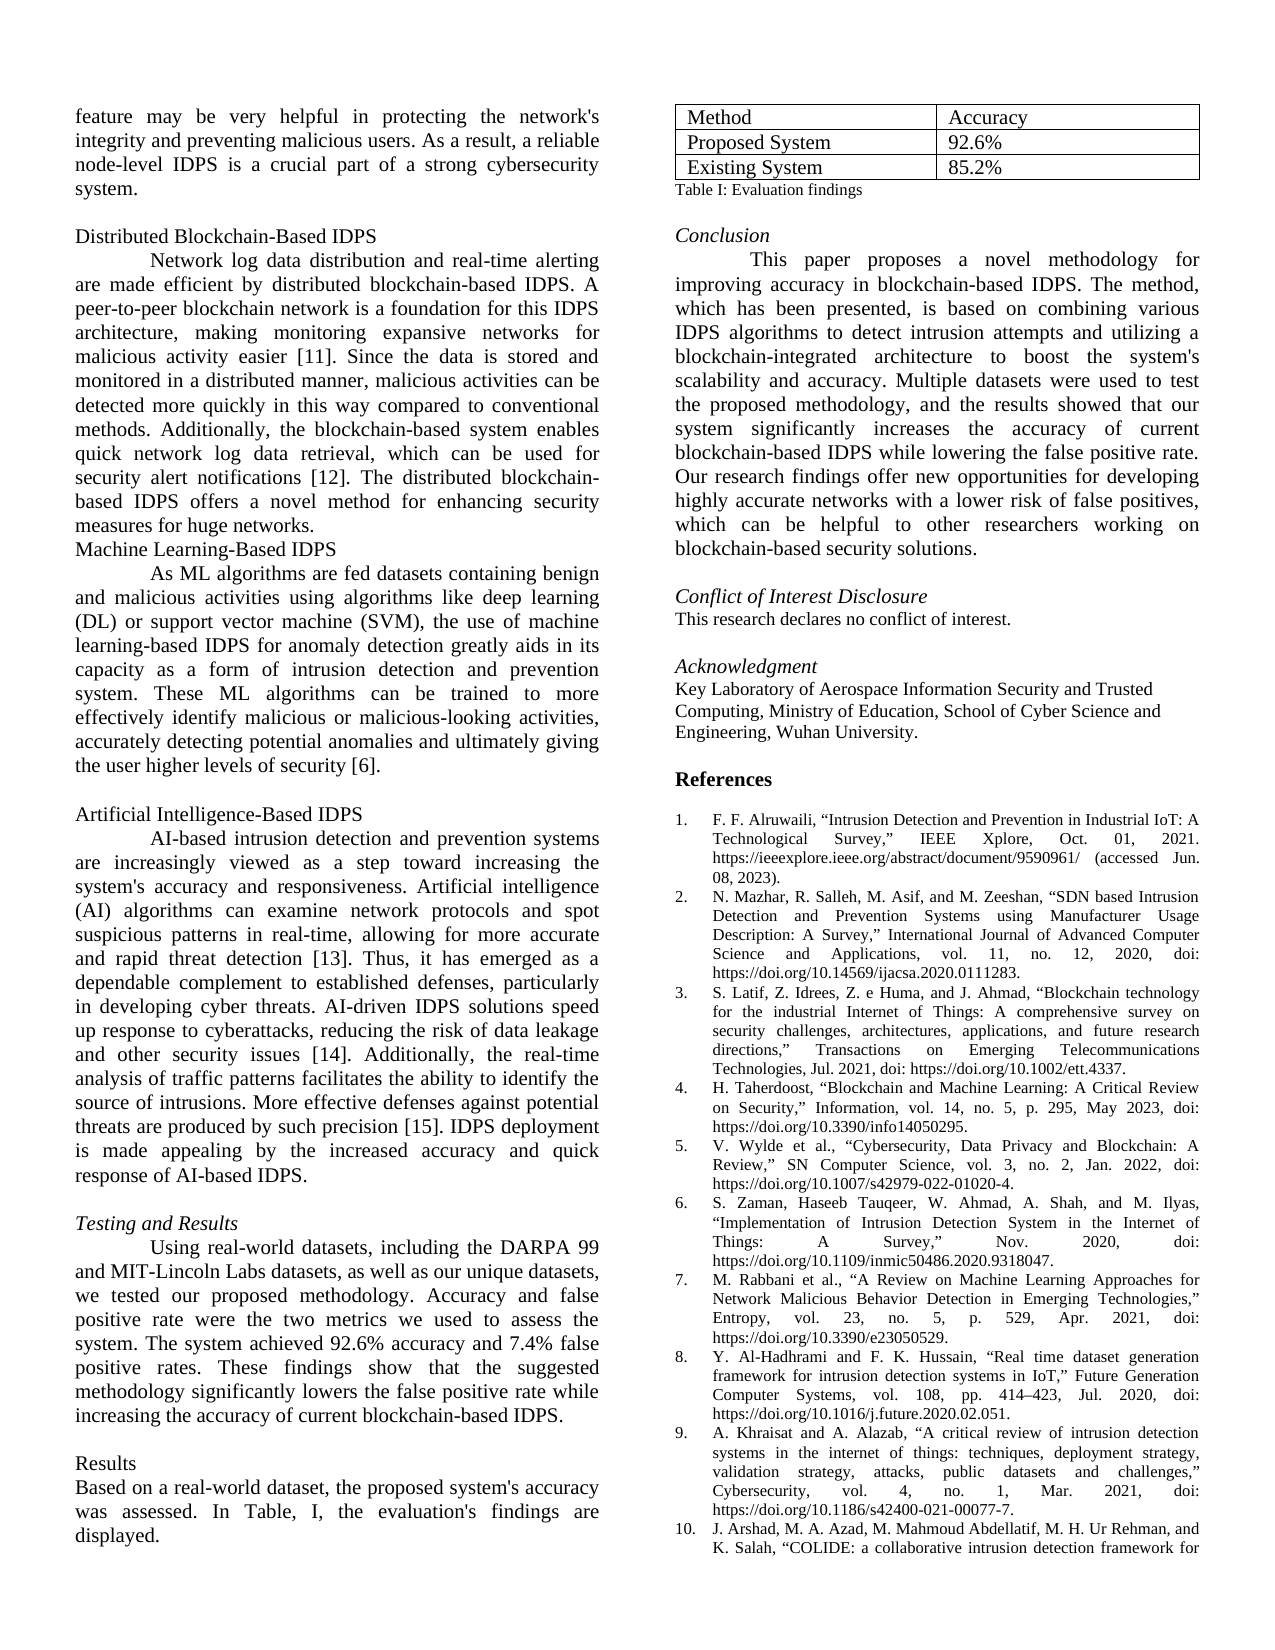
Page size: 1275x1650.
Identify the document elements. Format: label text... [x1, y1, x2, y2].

list V. Wylde et al., “Cybersecurity, Data Privacy and Blockchain: A Review,” SN Computer Science, vol. 3, no. 2, Jan. 2022, doi: https://doi.org/10.1007/s42979-022-01020-4. [675, 1136, 1200, 1193]
text Distributed Blockchain-Based IDPS [75, 224, 600, 248]
text This paper proposes a novel methodology for improving accuracy in blockchain-based IDPS. The method, which has been presented, is based on combining various IDPS algorithms to detect intrusion attempts and utilizing a blockchain-integrated architecture to boost the system's scalability and accuracy. Multiple datasets were used to test the proposed methodology, and the results showed that our system significantly increases the accuracy of current blockchain-based IDPS while lowering the false positive rate. Our research findings offer new opportunities for developing highly accurate networks with a lower risk of false positives, which can be helpful to other researchers working on blockchain-based security solutions. [675, 247, 1200, 560]
text Results [75, 1451, 600, 1475]
list M. Rabbani et al., “A Review on Machine Learning Approaches for Network Malicious Behavior Detection in Emerging Technologies,” Entropy, vol. 23, no. 5, p. 529, Apr. 2021, doi: https://doi.org/10.3390/e23050529. [675, 1270, 1200, 1347]
list S. Latif, Z. Idrees, Z. e Huma, and J. Ahmad, “Blockchain technology for the industrial Internet of Things: A comprehensive survey on security challenges, architectures, applications, and future research directions,” Transactions on Emerging Telecommunications Technologies, Jul. 2021, doi: https://doi.org/10.1002/ett.4337. [675, 982, 1200, 1078]
text Conclusion [675, 223, 1200, 247]
text AI-based intrusion detection and prevention systems are increasingly viewed as a step toward increasing the system's accuracy and responsiveness. Artificial intelligence (AI) algorithms can examine network protocols and spot suspicious patterns in real-time, allowing for more accurate and rapid threat detection [13]. Thus, it has emerged as a dependable complement to established defenses, particularly in developing cyber threats. AI-driven IDPS solutions speed up response to cyberattacks, reducing the risk of data leakage and other security issues [14]. Additionally, the real-time analysis of traffic patterns facilitates the ability to identify the source of intrusions. More effective defenses against potential threats are produced by such precision [15]. IDPS deployment is made appealing by the increased accuracy and quick response of AI-based IDPS. [75, 826, 600, 1187]
table_cell 85.2% [937, 155, 1199, 179]
table_header Method [676, 105, 936, 129]
text Network log data distribution and real-time alerting are made efficient by distributed blockchain-based IDPS. A peer-to-peer blockchain network is a foundation for this IDPS architecture, making monitoring expansive networks for malicious activity easier [11]. Since the data is stored and monitored in a distributed manner, malicious activities can be detected more quickly in this way compared to conventional methods. Additionally, the blockchain-based system enables quick network log data retrieval, which can be used for security alert notifications [12]. The distributed blockchain-based IDPS offers a novel method for enhancing security measures for huge networks. [75, 248, 600, 537]
text Acknowledgment [675, 654, 1200, 678]
text Key Laboratory of Aerospace Information Security and Trusted Computing, Ministry of Education, School of Cyber Science and Engineering, Wuhan University. [675, 678, 1200, 743]
list Y. Al-Hadhrami and F. K. Hussain, “Real time dataset generation framework for intrusion detection systems in IoT,” Future Generation Computer Systems, vol. 108, pp. 414–423, Jul. 2020, doi: https://doi.org/10.1016/j.future.2020.02.051. [675, 1347, 1200, 1423]
text Artificial Intelligence-Based IDPS [75, 802, 600, 826]
table_cell 92.6% [937, 130, 1199, 154]
text Testing and Results [75, 1211, 600, 1235]
list N. Mazhar, R. Salleh, M. Asif, and M. Zeeshan, “SDN based Intrusion Detection and Prevention Systems using Manufacturer Usage Description: A Survey,” International Journal of Advanced Computer Science and Applications, vol. 11, no. 12, 2020, doi: https://doi.org/10.14569/ijacsa.2020.0111283. [675, 887, 1200, 982]
list H. Taherdoost, “Blockchain and Machine Learning: A Critical Review on Security,” Information, vol. 14, no. 5, p. 295, May 2023, doi: https://doi.org/10.3390/info14050295. [675, 1078, 1200, 1136]
table_cell Proposed System [676, 130, 936, 154]
list F. F. Alruwaili, “Intrusion Detection and Prevention in Industrial IoT: A Technological Survey,” IEEE Xplore, Oct. 01, 2021. https://ieeexplore.ieee.org/abstract/document/9590961/ (accessed Jun. 08, 2023). [675, 810, 1200, 887]
text Machine Learning-Based IDPS [75, 537, 600, 561]
text Table I: Evaluation findings [675, 180, 1200, 199]
text As ML algorithms are fed datasets containing benign and malicious activities using algorithms like deep learning (DL) or support vector machine (SVM), the use of machine learning-based IDPS for anomaly detection greatly aids in its capacity as a form of intrusion detection and prevention system. These ML algorithms can be trained to more effectively identify malicious or malicious-looking activities, accurately detecting potential anomalies and ultimately giving the user higher levels of security [6]. [75, 561, 600, 777]
table_header Accuracy [937, 105, 1199, 129]
list S. Zaman, Haseeb Tauqeer, W. Ahmad, A. Shah, and M. Ilyas, “Implementation of Intrusion Detection System in the Internet of Things: A Survey,” Nov. 2020, doi: https://doi.org/10.1109/inmic50486.2020.9318047. [675, 1193, 1200, 1270]
table_cell Existing System [676, 155, 936, 179]
text Conflict of Interest Disclosure [675, 584, 1200, 608]
list A. Khraisat and A. Alazab, “A critical review of intrusion detection systems in the internet of things: techniques, deployment strategy, validation strategy, attacks, public datasets and challenges,” Cybersecurity, vol. 4, no. 1, Mar. 2021, doi: https://doi.org/10.1186/s42400-021-00077-7. [675, 1423, 1200, 1519]
text Based on a real-world dataset, the proposed system's accuracy was assessed. In Table, I, the evaluation's findings are displayed. [75, 1475, 600, 1547]
text This research declares no conflict of interest. [675, 608, 1200, 630]
text References [675, 767, 1200, 791]
text Using real-world datasets, including the DARPA 99 and MIT-Lincoln Labs datasets, as well as our unique datasets, we tested our proposed methodology. Accuracy and false positive rate were the two metrics we used to assess the system. The system achieved 92.6% accuracy and 7.4% false positive rates. These findings show that the suggested methodology significantly lowers the false positive rate while increasing the accuracy of current blockchain-based IDPS. [75, 1235, 600, 1427]
